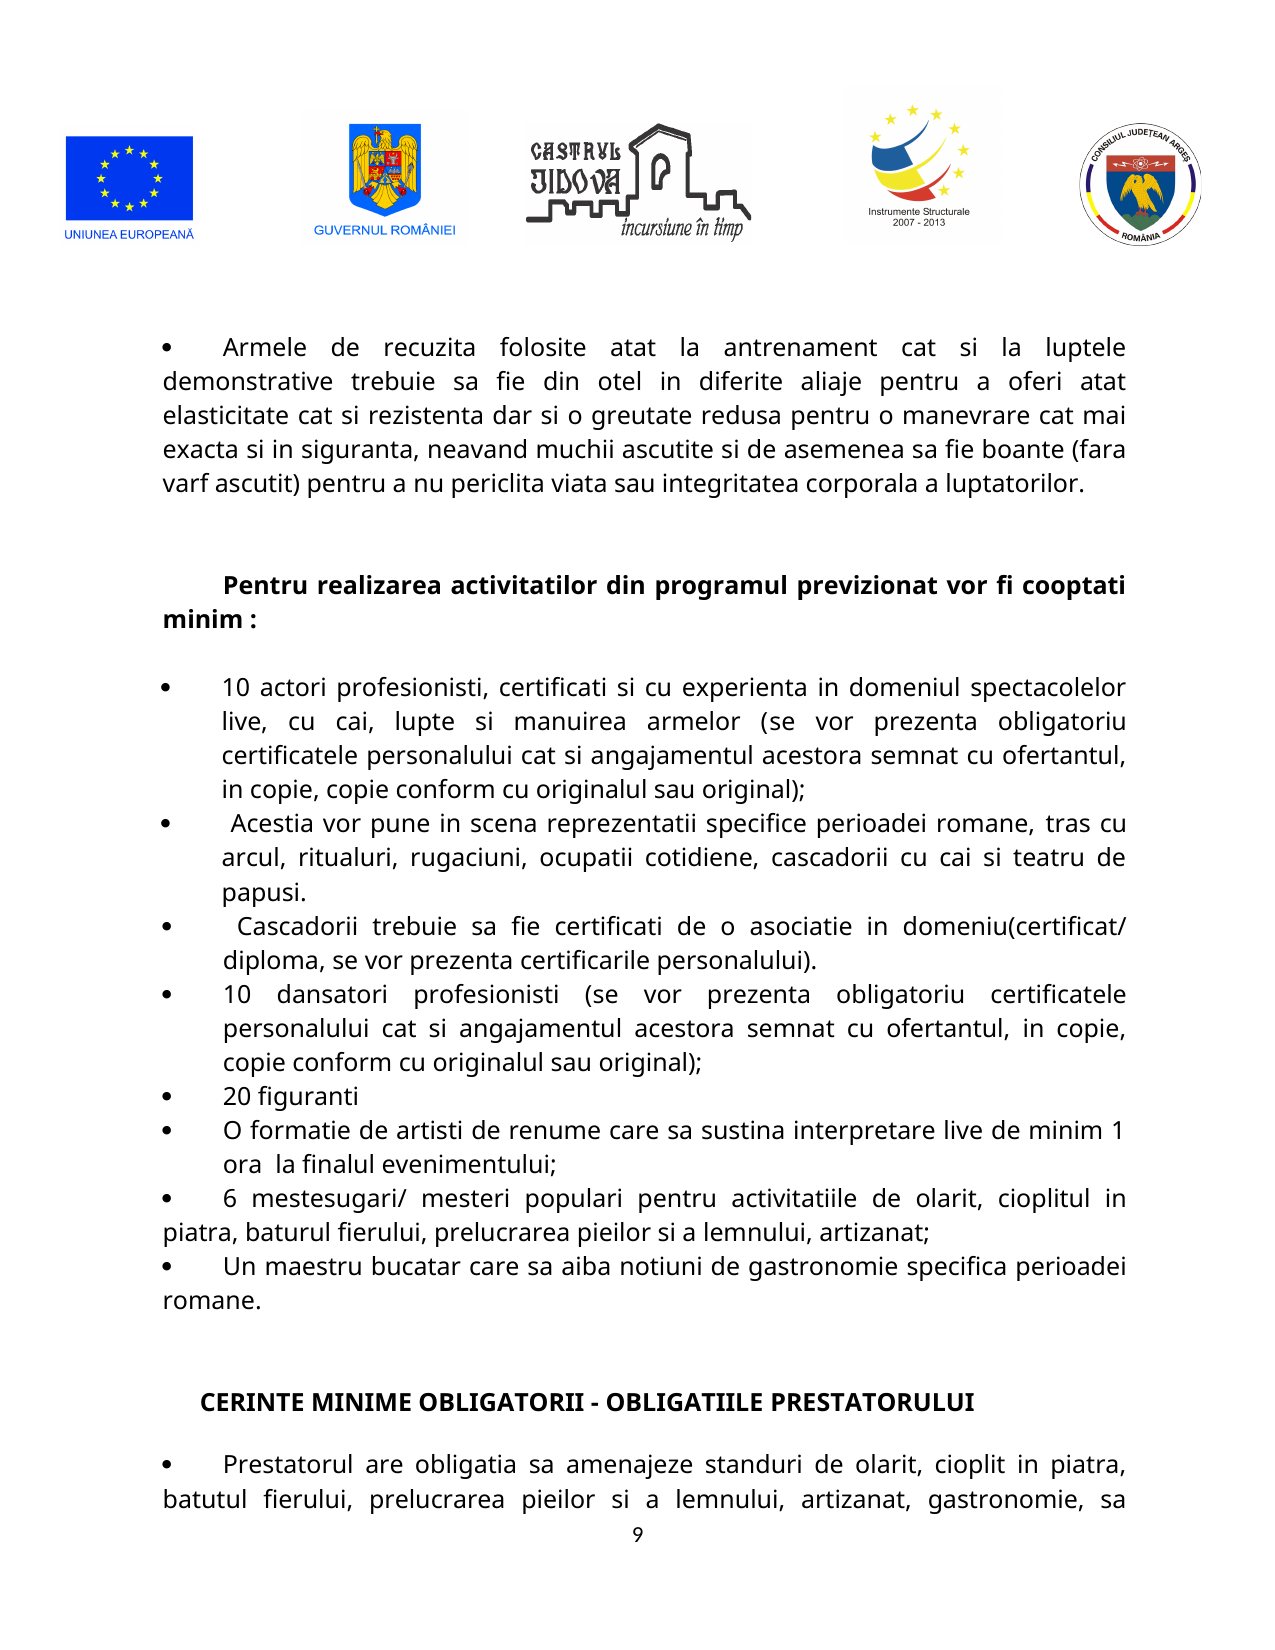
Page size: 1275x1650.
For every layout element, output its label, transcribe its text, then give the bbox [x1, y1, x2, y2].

picture [524, 123, 752, 246]
picture [58, 126, 198, 246]
list 10 dansatori profesionisti (se vor prezenta obligatoriu certificatele personalului cat si angajamentul acestora semnat cu ofertantul, in copie, copie conform cu originalul sau original); [162, 976, 1127, 1078]
picture [842, 85, 1002, 245]
list 6 mestesugari/ mesteri populari pentru activitatiile de olarit, cioplitul in piatra, baturul fierului, prelucrarea pieilor si a lemnului, artizanat; [162, 1181, 1127, 1249]
list O formatie de artisti de renume care sa sustina interpretare live de minim 1 ora la finalul evenimentului; [162, 1113, 1127, 1181]
list 20 figuranti [162, 1078, 1127, 1113]
list Armele de recuzita folosite atat la antrenament cat si la luptele demonstrative trebuie sa fie din otel in diferite aliaje pentru a oferi atat elasticitate cat si rezistenta dar si o greutate redusa pentru o manevrare cat mai exacta si in siguranta, neavand muchii ascutite si de asemenea sa fie boante (fara varf ascutit) pentru a nu periclita viata sau integritatea corporala a luptatorilor. [162, 329, 1127, 499]
picture [1079, 123, 1202, 246]
list Cascadorii trebuie sa fie certificati de o asociatie in domeniu(certificat/ diploma, se vor prezenta certificarile personalului). [162, 908, 1127, 976]
list Pentru realizarea activitatilor din programul previzionat vor fi cooptati minim : [162, 568, 1127, 636]
list 10 actori profesionisti, certificati si cu experienta in domeniul spectacolelor live, cu cai, lupte si manuirea armelor (se vor prezenta obligatoriu certificatele personalului cat si angajamentul acestora semnat cu ofertantul, in copie, copie conform cu originalul sau original); [161, 670, 1127, 806]
text CERINTE MINIME OBLIGATORII - OBLIGATIILE PRESTATORULUI [148, 1385, 1127, 1419]
picture [300, 110, 468, 246]
list Un maestru bucatar care sa aiba notiuni de gastronomie specifica perioadei romane. [162, 1249, 1127, 1317]
list Acestia vor pune in scena reprezentatii specifice perioadei romane, tras cu arcul, ritualuri, rugaciuni, ocupatii cotidiene, cascadorii cu cai si teatru de papusi. [161, 806, 1127, 908]
